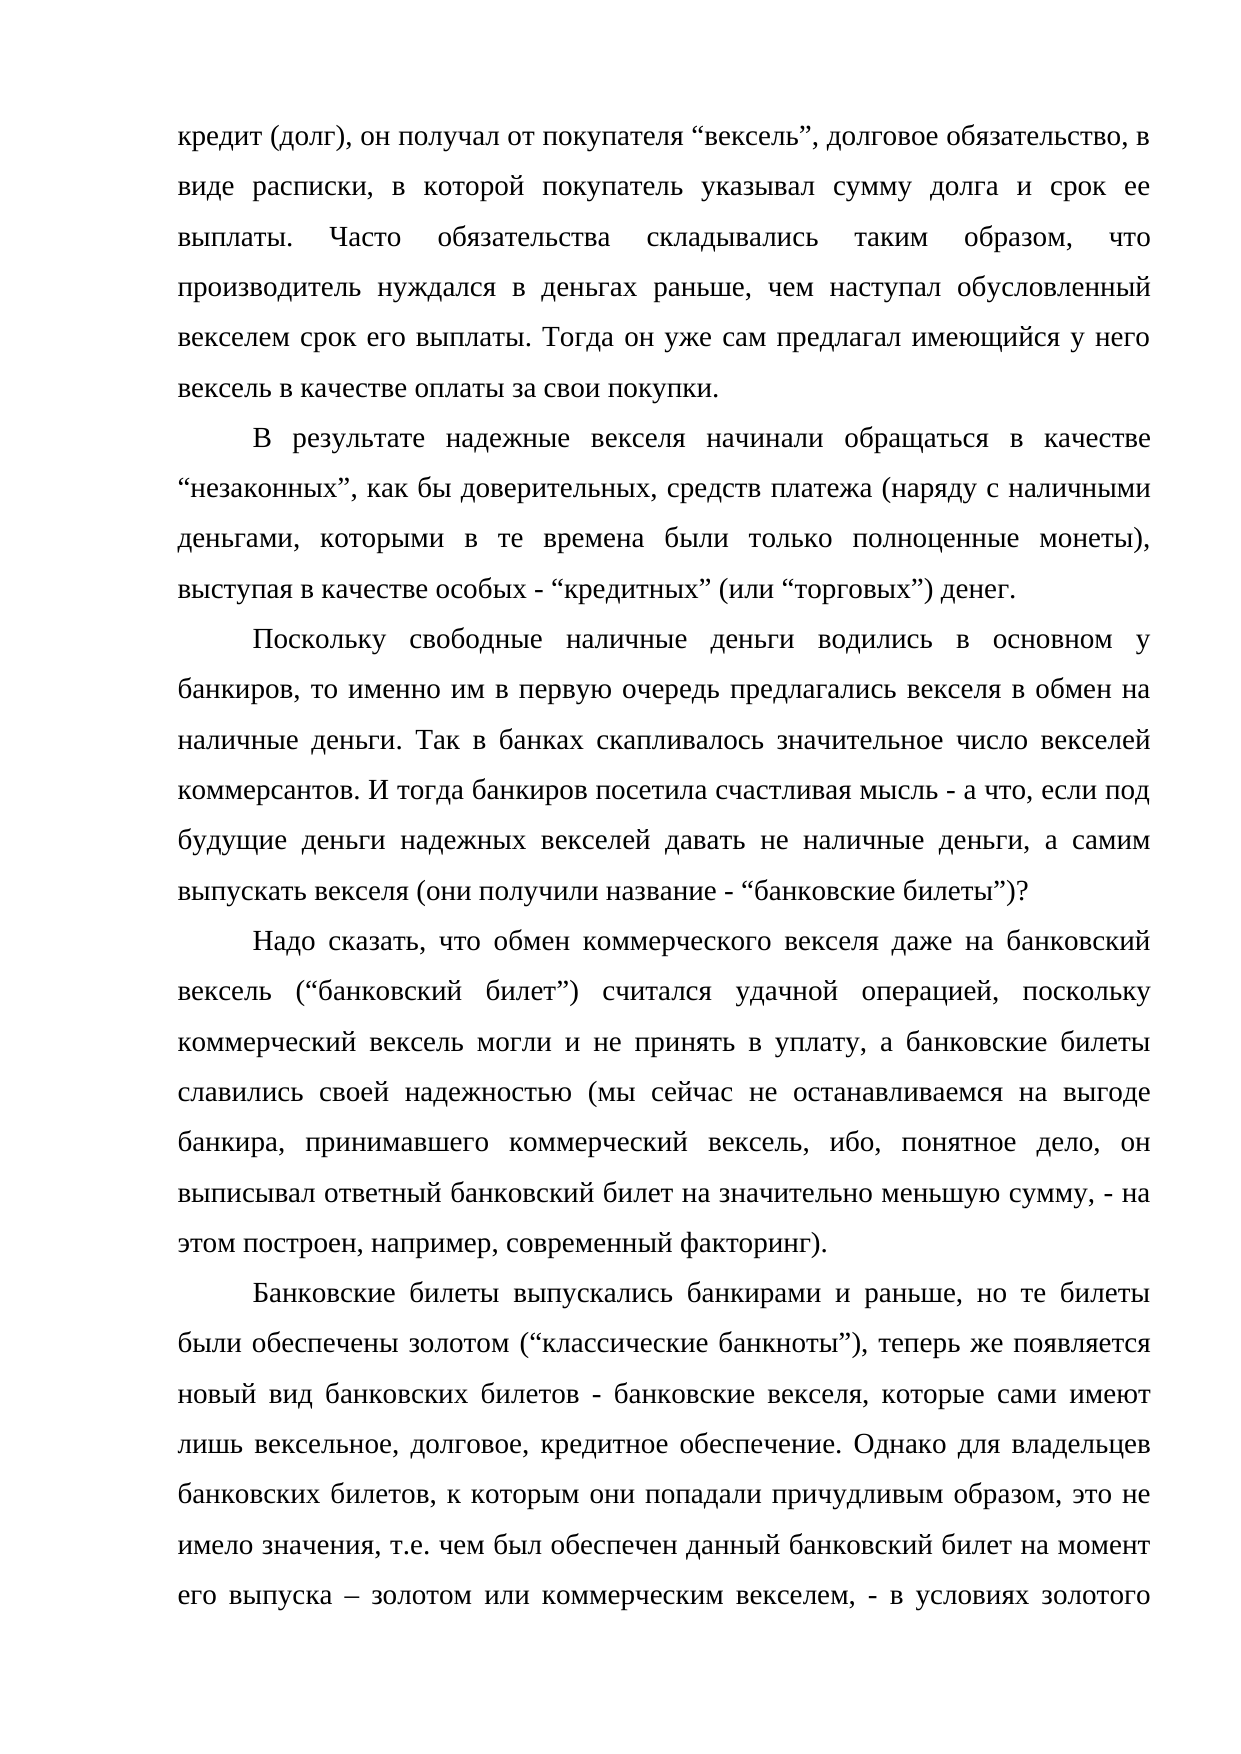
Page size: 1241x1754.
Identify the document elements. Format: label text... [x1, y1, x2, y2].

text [177, 118, 1152, 403]
text В результате надежные векселя начинали обращаться в качестве “незаконных”, как бы доверительных, средств платежа (наряду с наличными деньгами, которыми в те времена были только полноценные монеты), выступая в качестве особых - “кредитных” (или “торговых”) денег. [177, 420, 1152, 604]
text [177, 1275, 1152, 1611]
text Поскольку свободные наличные деньги водились в основном у банкиров, то именно им в первую очередь предлагались векселя в обмен на наличные деньги. Так в банках скапливалось значительное число векселей коммерсантов. И тогда банкиров посетила счастливая мысль - а что, если под будущие деньги надежных векселей давать не наличные деньги, а самим выпускать векселя (они получили название - “банковские билеты”)? [177, 621, 1152, 906]
text Надо сказать, что обмен коммерческого векселя даже на банковский вексель (“банковский билет”) считался удачной операцией, поскольку коммерческий вексель могли и не принять в уплату, а банковские билеты славились своей надежностью (мы сейчас не останавливаемся на выгоде банкира, принимавшего коммерческий вексель, ибо, понятное дело, он выписывал ответный банковский билет на значительно меньшую сумму, - на этом построен, например, современный факторинг). [177, 923, 1152, 1258]
